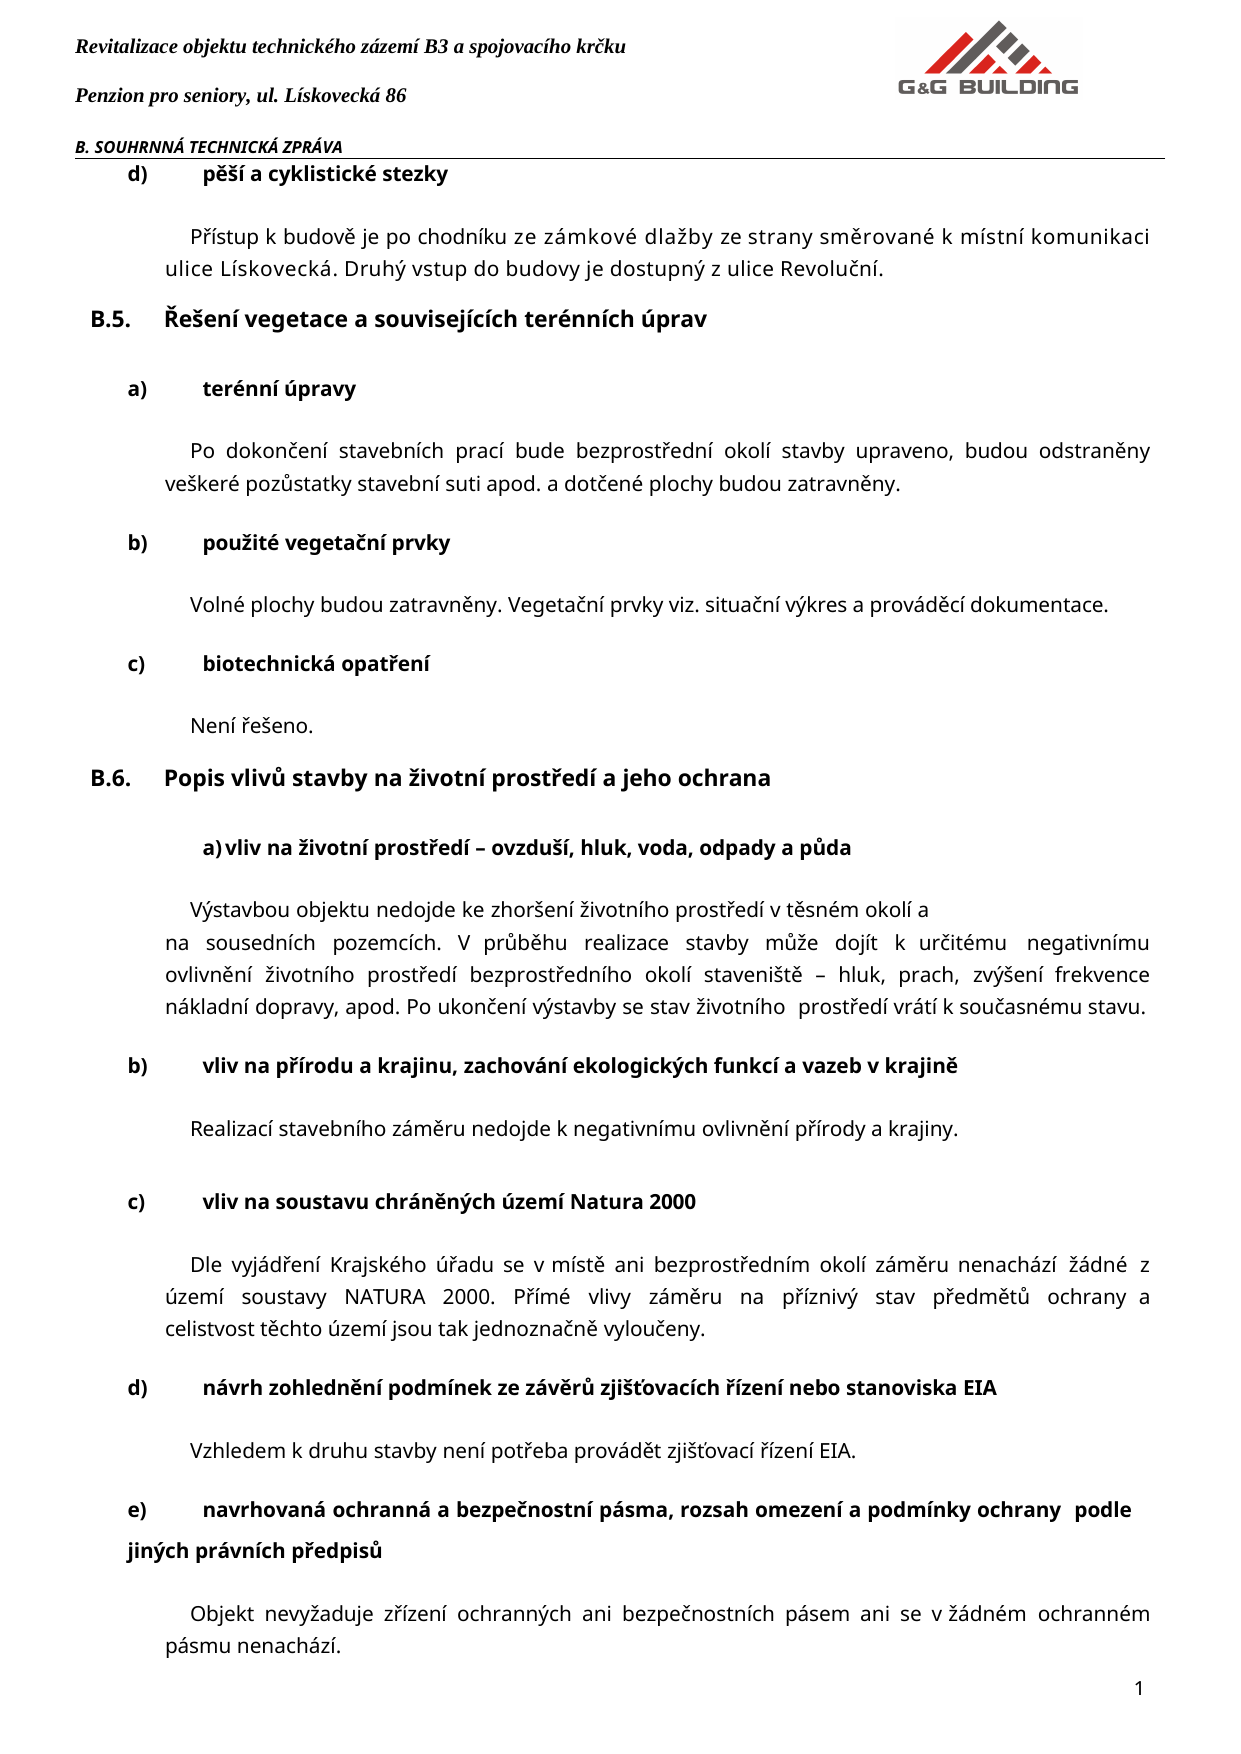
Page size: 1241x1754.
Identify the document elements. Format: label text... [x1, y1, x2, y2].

text Dle vyjádření Krajského úřadu se v místě ani bezprostředním okolí záměru nenachází žádné z území soustavy NATURA 2000. Přímé vlivy záměru na příznivý stav předmětů ochrany a celistvost těchto území jsou tak jednoznačně vyloučeny. [165, 1250, 1151, 1343]
picture [894, 17, 1083, 100]
text Objekt nevyžaduje zřízení ochranných ani bezpečnostních pásem ani se v žádném ochranném pásmu nenachází. [165, 1599, 1151, 1659]
subtitle Řešení vegetace a souvisejících terénních úprav [90, 303, 1165, 334]
subtitle biotechnická opatření [127, 649, 1165, 677]
text Po dokončení stavebních prací bude bezprostřední okolí stavby upraveno, budou odstraněny veškeré pozůstatky stavební suti apod. a dotčené plochy budou zatravněny. [165, 436, 1151, 497]
text Vzhledem k druhu stavby není potřeba provádět zjišťovací řízení EIA. [190, 1436, 1165, 1464]
text Volné plochy budou zatravněny. Vegetační prvky viz. situační výkres a prováděcí dokumentace. [190, 590, 1165, 619]
subtitle terénní úpravy [127, 374, 1165, 402]
subtitle použité vegetační prvky [127, 528, 1165, 556]
text Realizací stavebního záměru nedojde k negativnímu ovlivnění přírody a krajiny. [190, 1114, 1165, 1142]
subtitle pěší a cyklistické stezky [127, 159, 1165, 188]
subtitle navrhovaná ochranná a bezpečnostní pásma, rozsah omezení a podmínky ochrany podle jiných právních předpisů [127, 1495, 1150, 1565]
text na sousedních pozemcích. V průběhu realizace stavby může dojít k určitému negativnímu ovlivnění životního prostředí bezprostředního okolí staveniště – hluk, prach, zvýšení frekvence nákladní dopravy, apod. Po ukončení výstavby se stav životního prostředí vrátí k současnému stavu. [165, 928, 1151, 1021]
subtitle vliv na přírodu a krajinu, zachování ekologických funkcí a vazeb v krajině [127, 1051, 1165, 1079]
subtitle vliv na životní prostředí – ovzduší, hluk, voda, odpady a půda [202, 833, 1165, 861]
subtitle Popis vlivů stavby na životní prostředí a jeho ochrana [90, 762, 1165, 793]
subtitle vliv na soustavu chráněných území Natura 2000 [127, 1187, 1165, 1216]
text Není řešeno. [190, 712, 1165, 740]
subtitle návrh zohlednění podmínek ze závěrů zjišťovacích řízení nebo stanoviska EIA [127, 1373, 1165, 1402]
text Výstavbou objektu nedojde ke zhoršení životního prostředí v těsném okolí a [190, 896, 1165, 924]
text Přístup k budově je po chodníku ze zámkové dlažby ze strany směrované k místní komunikaci ulice Lískovecká. Druhý vstup do budovy je dostupný z ulice Revoluční. [165, 222, 1151, 283]
